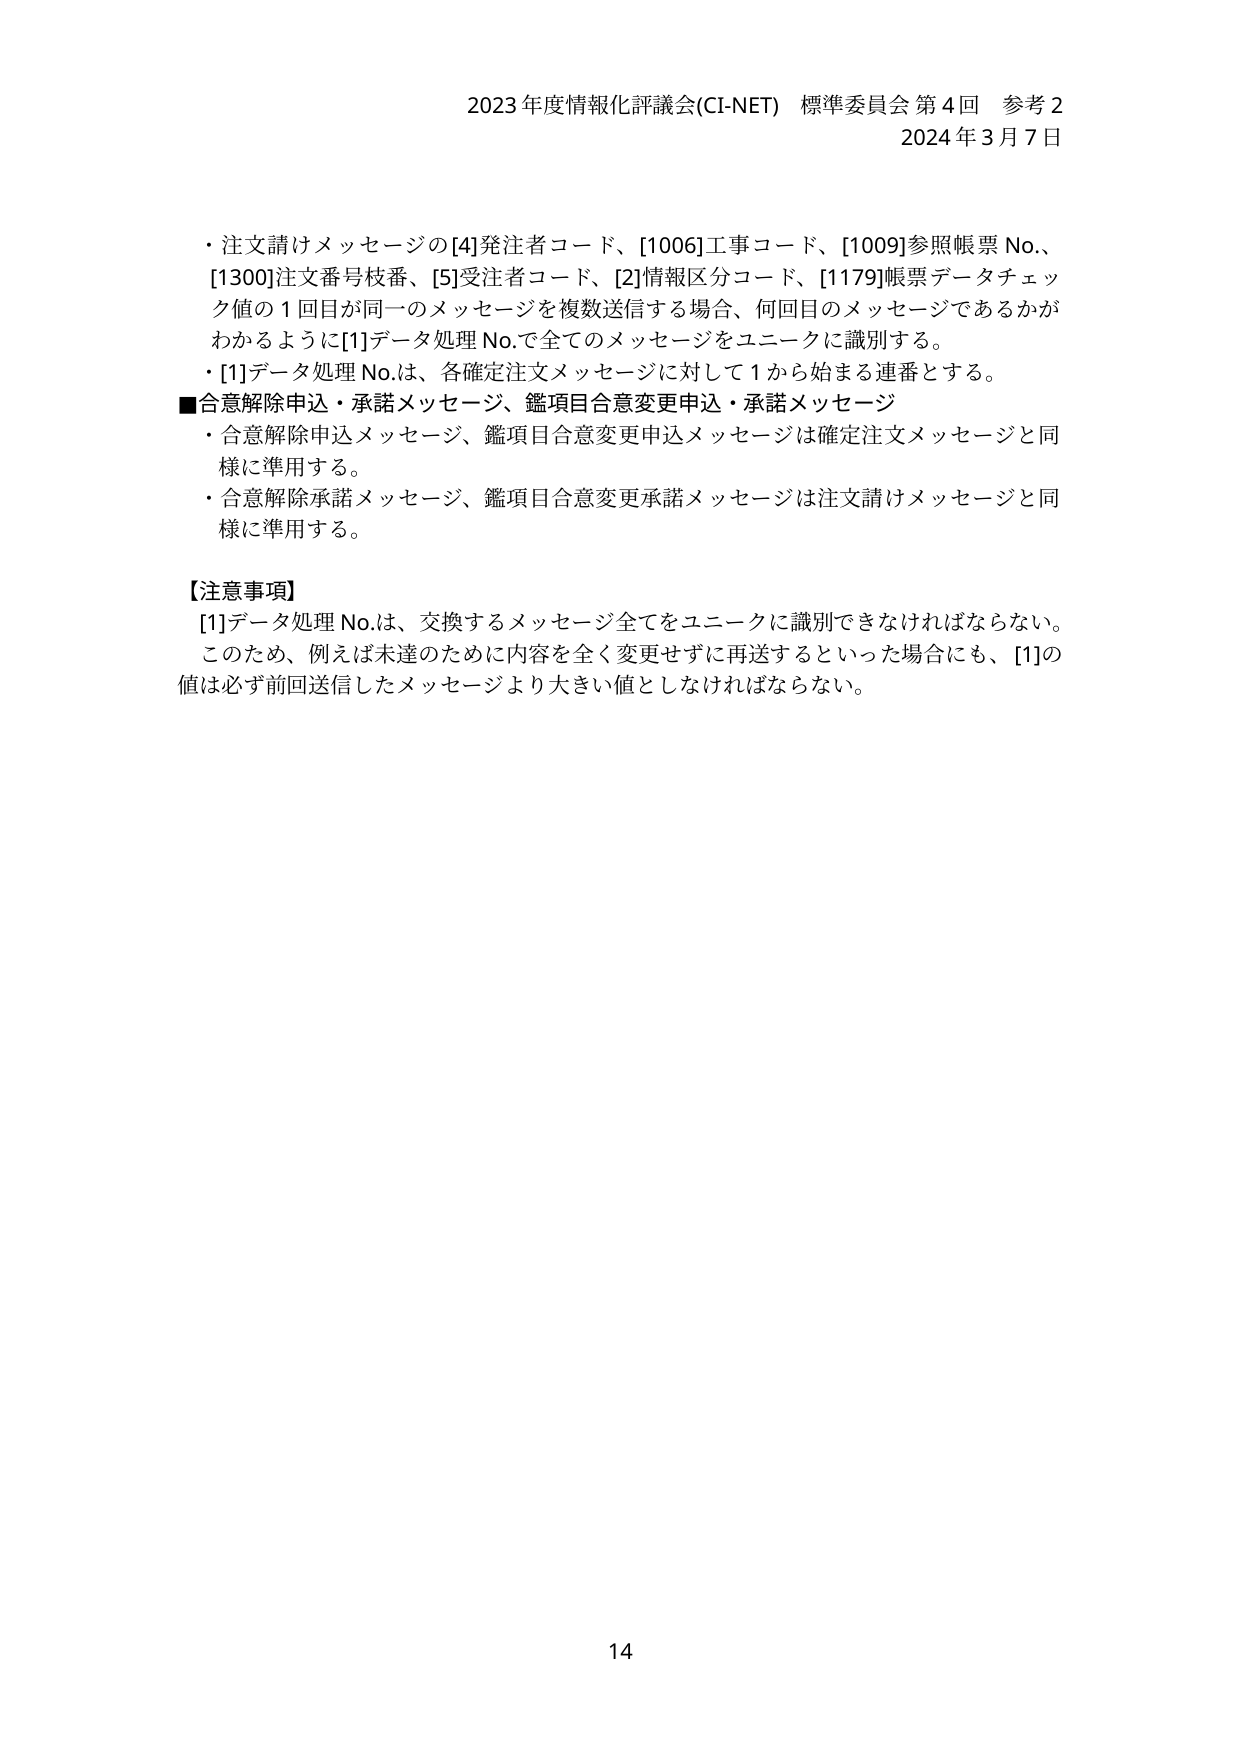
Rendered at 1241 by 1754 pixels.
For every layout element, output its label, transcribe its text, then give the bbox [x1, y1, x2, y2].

text ・合意解除承諾メッセージ、鑑項目合意変更承諾メッセージは注文請けメッセージと同様に準用する。 [198, 481, 1063, 544]
text ・注文請けメッセージの[4]発注者コード、[1006]工事コード、[1009]参照帳票No.、[1300]注文番号枝番、[5]受注者コード、[2]情報区分コード、[1179]帳票データチェック値の1回目が同一のメッセージを複数送信する場合、何回目のメッセージであるかがわかるように[1]データ処理No.で全てのメッセージをユニークに識別する。 [198, 229, 1063, 355]
text ・[1]データ処理No.は、各確定注文メッセージに対して1から始まる連番とする。 [198, 355, 1063, 386]
text このため、例えば未達のために内容を全く変更せずに再送するといった場合にも、[1]の値は必ず前回送信したメッセージより大きい値としなければならない。 [177, 637, 1063, 700]
text ■合意解除申込・承諾メッセージ、鑑項目合意変更申込・承諾メッセージ [177, 386, 1063, 418]
text 【注意事項】 [177, 574, 1063, 606]
text [1]データ処理No.は、交換するメッセージ全てをユニークに識別できなければならない。 [177, 606, 1063, 637]
text ・合意解除申込メッセージ、鑑項目合意変更申込メッセージは確定注文メッセージと同様に準用する。 [198, 418, 1063, 481]
